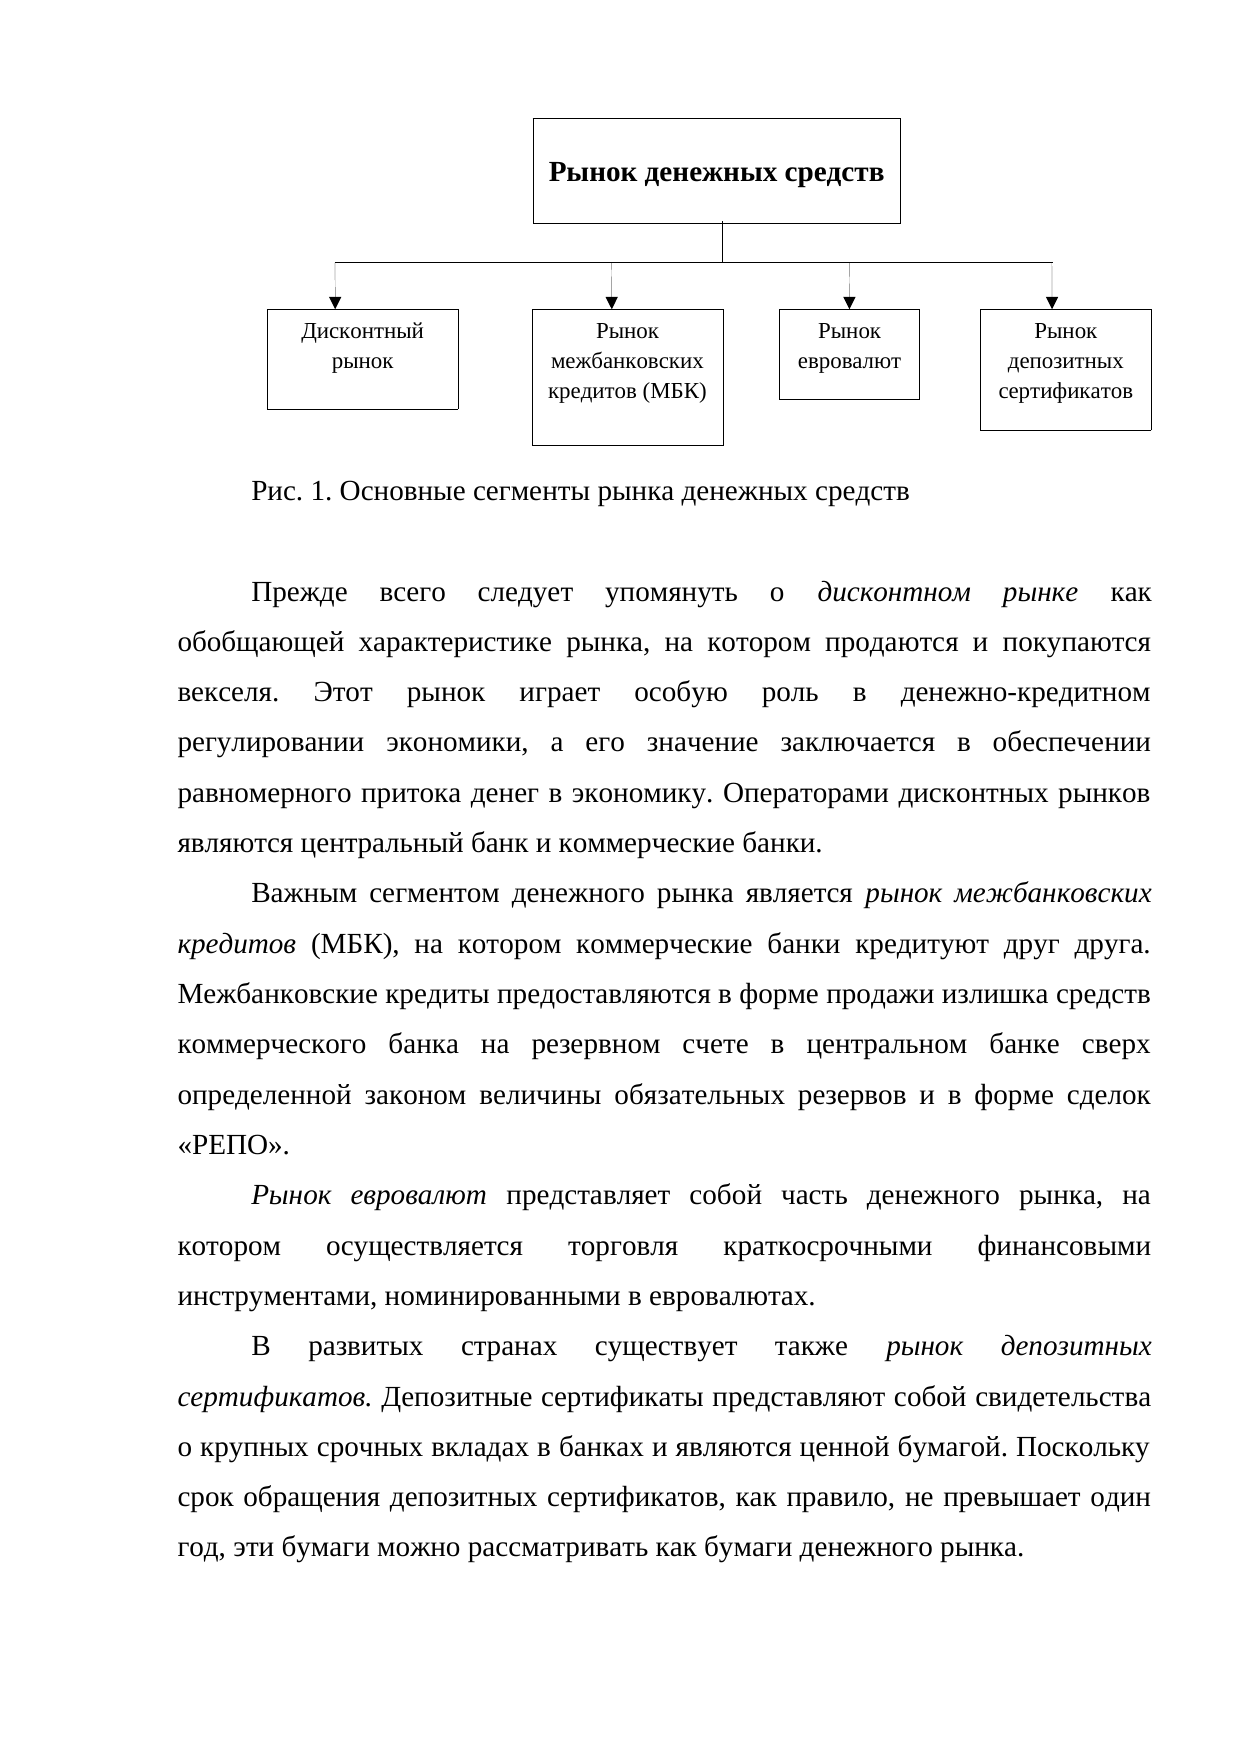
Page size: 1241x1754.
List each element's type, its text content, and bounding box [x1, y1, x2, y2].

text Важным сегментом денежного рынка является рынок межбанковских кредитов (МБК), на котором коммерческие банки кредитуют друг друга. Межбанковские кредиты предоставляются в форме продажи излишка средств коммерческого банка на резервном счете в центральном банке сверх определенной законом величины обязательных резервов и в форме сделок «РЕПО». [177, 876, 1152, 1161]
text Рынок евровалют представляет собой часть денежного рынка, на котором осуществляется торговля краткосрочными финансовыми инструментами, номинированными в евровалютах. [177, 1177, 1152, 1312]
text В развитых странах существует также рынок депозитных сертификатов. Депозитные сертификаты представляют собой свидетельства о крупных срочных вкладах в банках и являются ценной бумагой. Поскольку срок обращения депозитных сертификатов, как правило, не превышает один год, эти бумаги можно рассматривать как бумаги денежного рынка. [177, 1328, 1152, 1563]
text Прежде всего следует упомянуть о дисконтном рынке как обобщающей характеристике рынка, на котором продаются и покупаются векселя. Этот рынок играет особую роль в денежно-кредитном регулировании экономики, а его значение заключается в обеспечении равномерного притока денег в экономику. Операторами дисконтных рынков являются центральный банк и коммерческие банки. [177, 574, 1152, 859]
text Рис. 1. Основные сегменты рынка денежных средств [177, 473, 1152, 507]
